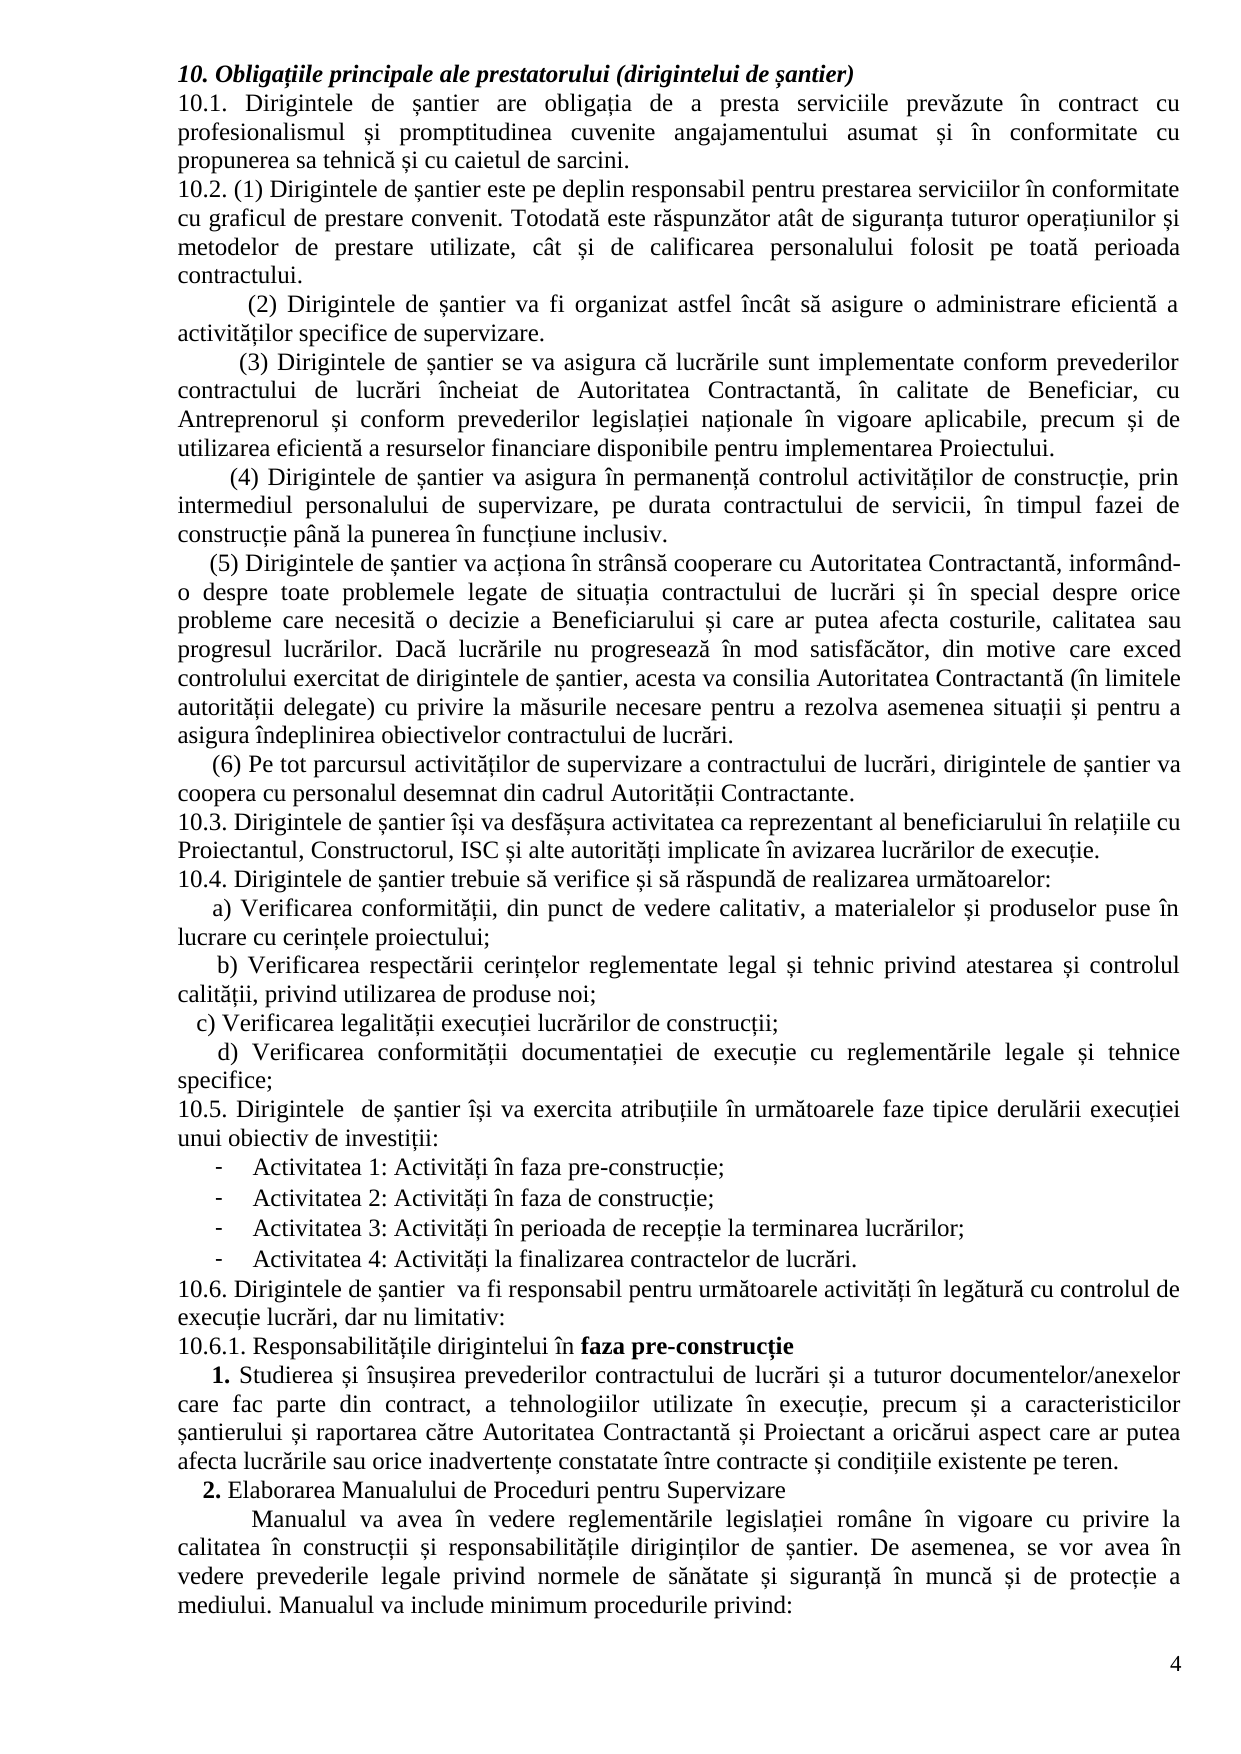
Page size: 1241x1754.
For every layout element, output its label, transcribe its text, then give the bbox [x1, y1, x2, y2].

text 10. Obligațiile principale ale prestatorului (dirigintelui de șantier) [177, 59, 1181, 88]
list Activitatea 3: Activități în perioada de recepție la terminarea lucrărilor; [215, 1213, 1181, 1243]
text c) Verificarea legalității execuției lucrărilor de construcții; [177, 1008, 1181, 1037]
text b) Verificarea respectării cerințelor reglementate legal și tehnic privind atestarea și controlul calității, privind utilizarea de produse noi; [177, 950, 1181, 1008]
text 10.6.1. Responsabilitățile dirigintelui în faza pre-construcție [177, 1331, 1181, 1360]
text 10.3. Dirigintele de șantier își va desfășura activitatea ca reprezentant al beneficiarului în relațiile cu Proiectantul, Constructorul, ISC și alte autorități implicate în avizarea lucrărilor de execuție. [177, 807, 1181, 864]
text (2) Dirigintele de șantier va fi organizat astfel încât să asigure o administrare eficientă a activităților specifice de supervizare. [177, 289, 1181, 347]
text (5) Dirigintele de șantier va acționa în strânsă cooperare cu Autoritatea Contractantă, informând-o despre toate problemele legate de situația contractului de lucrări și în special despre orice probleme care necesită o decizie a Beneficiarului și care ar putea afecta costurile, calitatea sau progresul lucrărilor. Dacă lucrările nu progresează în mod satisfăcător, din motive care exced controlului exercitat de dirigintele de șantier, acesta va consilia Autoritatea Contractantă (în limitele autorității delegate) cu privire la măsurile necesare pentru a rezolva asemenea situații și pentru a asigura îndeplinirea obiectivelor contractului de lucrări. [177, 548, 1181, 749]
text (3) Dirigintele de șantier se va asigura că lucrările sunt implementate conform prevederilor contractului de lucrări încheiat de Autoritatea Contractantă, în calitate de Beneficiar, cu Antreprenorul și conform prevederilor legislației naționale în vigoare aplicabile, precum și de utilizarea eficientă a resurselor financiare disponibile pentru implementarea Proiectului. [177, 347, 1181, 462]
text 10.4. Dirigintele de șantier trebuie să verifice și să răspundă de realizarea următoarelor: [177, 864, 1181, 893]
text 10.1. Dirigintele de șantier are obligația de a presta serviciile prevăzute în contract cu profesionalismul și promptitudinea cuvenite angajamentului asumat și în conformitate cu propunerea sa tehnică și cu caietul de sarcini. [177, 88, 1181, 174]
text d) Verificarea conformității documentației de execuție cu reglementările legale și tehnice specifice; [177, 1037, 1181, 1094]
list Activitatea 1: Activități în faza pre-construcție; [215, 1152, 1181, 1182]
text 2. Elaborarea Manualului de Proceduri pentru Supervizare [177, 1475, 1181, 1504]
list Activitatea 4: Activități la finalizarea contractelor de lucrări. [215, 1243, 1181, 1274]
text 10.2. (1) Dirigintele de șantier este pe deplin responsabil pentru prestarea serviciilor în conformitate cu graficul de prestare convenit. Totodată este răspunzător atât de siguranța tuturor operațiunilor și metodelor de prestare utilizate, cât și de calificarea personalului folosit pe toată perioada contractului. [177, 174, 1181, 289]
text a) Verificarea conformității, din punct de vedere calitativ, a materialelor și produselor puse în lucrare cu cerințele proiectului; [177, 893, 1181, 950]
text 10.5. Dirigintele de șantier își va exercita atribuțiile în următoarele faze tipice derulării execuției unui obiectiv de investiții: [177, 1094, 1181, 1152]
text (6) Pe tot parcursul activităților de supervizare a contractului de lucrări, dirigintele de șantier va coopera cu personalul desemnat din cadrul Autorității Contractante. [177, 749, 1181, 807]
list Activitatea 2: Activități în faza de construcție; [215, 1182, 1181, 1213]
text 1. Studierea și însușirea prevederilor contractului de lucrări și a tuturor documentelor/anexelor care fac parte din contract, a tehnologiilor utilizate în execuție, precum și a caracteristicilor șantierului și raportarea către Autoritatea Contractantă și Proiectant a oricărui aspect care ar putea afecta lucrările sau orice inadvertențe constatate între contracte și condițiile existente pe teren. [177, 1360, 1181, 1475]
text Manualul va avea în vedere reglementările legislației române în vigoare cu privire la calitatea în construcții și responsabilitățile diriginților de șantier. De asemenea, se vor avea în vedere prevederile legale privind normele de sănătate și siguranță în muncă și de protecție a mediului. Manualul va include minimum procedurile privind: [177, 1504, 1181, 1619]
text 10.6. Dirigintele de șantier va fi responsabil pentru următoarele activități în legătură cu controlul de execuție lucrări, dar nu limitativ: [177, 1274, 1181, 1331]
text (4) Dirigintele de șantier va asigura în permanență controlul activităților de construcție, prin intermediul personalului de supervizare, pe durata contractului de servicii, în timpul fazei de construcție până la punerea în funcțiune inclusiv. [177, 462, 1181, 548]
